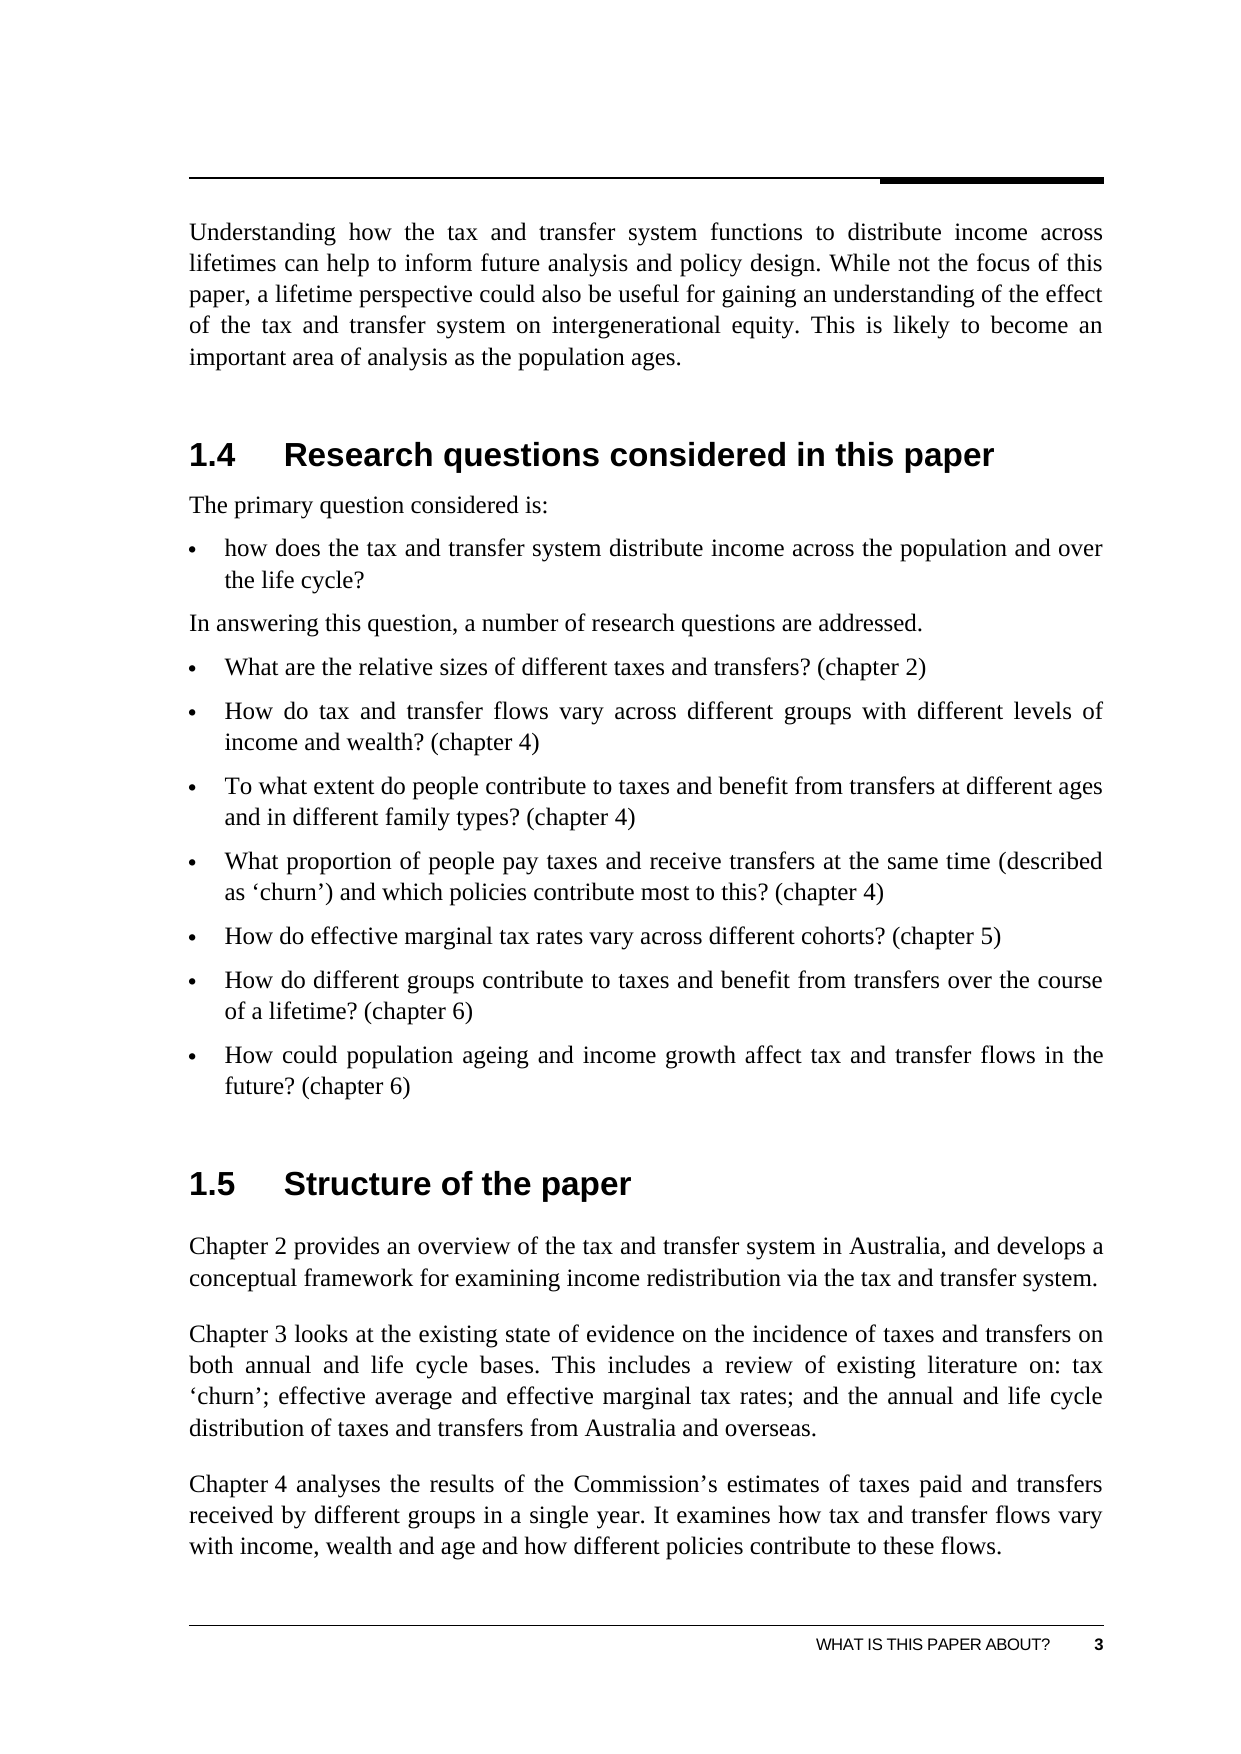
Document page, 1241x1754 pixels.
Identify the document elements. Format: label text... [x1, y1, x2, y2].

list Understanding how the tax and transfer system functions to distribute income across lifetimes can help to inform future analysis and policy design. While not the focus of this paper, a lifetime perspective could also be useful for gaining an understanding of the effect of the tax and transfer system on intergenerational equity. This is likely to become an important area of analysis as the population ages. [189, 214, 1104, 371]
text Chapter 3 looks at the existing state of evidence on the incidence of taxes and transfers on both annual and life cycle bases. This includes a review of existing literature on: tax ‘churn’; effective average and effective marginal tax rates; and the annual and life cycle distribution of taxes and transfers from Australia and overseas. [189, 1316, 1104, 1441]
list How do different groups contribute to taxes and benefit from transfers over the course of a lifetime? (chapter 6) [189, 962, 1104, 1025]
text Chapter 4 analyses the results of the Commission’s estimates of taxes paid and transfers received by different groups in a single year. It examines how tax and transfer flows vary with income, wealth and age and how different policies contribute to these flows. [189, 1466, 1104, 1560]
list To what extent do people contribute to taxes and benefit from transfers at different ages and in different family types? (chapter 4) [189, 768, 1104, 831]
list how does the tax and transfer system distribute income across the population and over the life cycle? [189, 531, 1104, 593]
list What are the relative sizes of different taxes and transfers? (chapter 2) [189, 650, 1104, 681]
subtitle 1.4 Research questions considered in this paper [189, 433, 1104, 475]
list What proportion of people pay taxes and receive transfers at the same time (described as ‘churn’) and which policies contribute most to this? (chapter 4) [189, 843, 1104, 906]
text Chapter 2 provides an overview of the tax and transfer system in Australia, and develops a conceptual framework for examining income redistribution via the tax and transfer system. [189, 1229, 1104, 1291]
list How do effective marginal tax rates vary across different cohorts? (chapter 5) [189, 918, 1104, 950]
list In answering this question, a number of research questions are addressed. [189, 606, 1104, 637]
subtitle 1.5 Structure of the paper [189, 1162, 1104, 1204]
list The primary question considered is: [189, 487, 1104, 518]
list How do tax and transfer flows vary across different groups with different levels of income and wealth? (chapter 4) [189, 693, 1104, 756]
list How could population ageing and income growth affect tax and transfer flows in the future? (chapter 6) [189, 1037, 1104, 1100]
